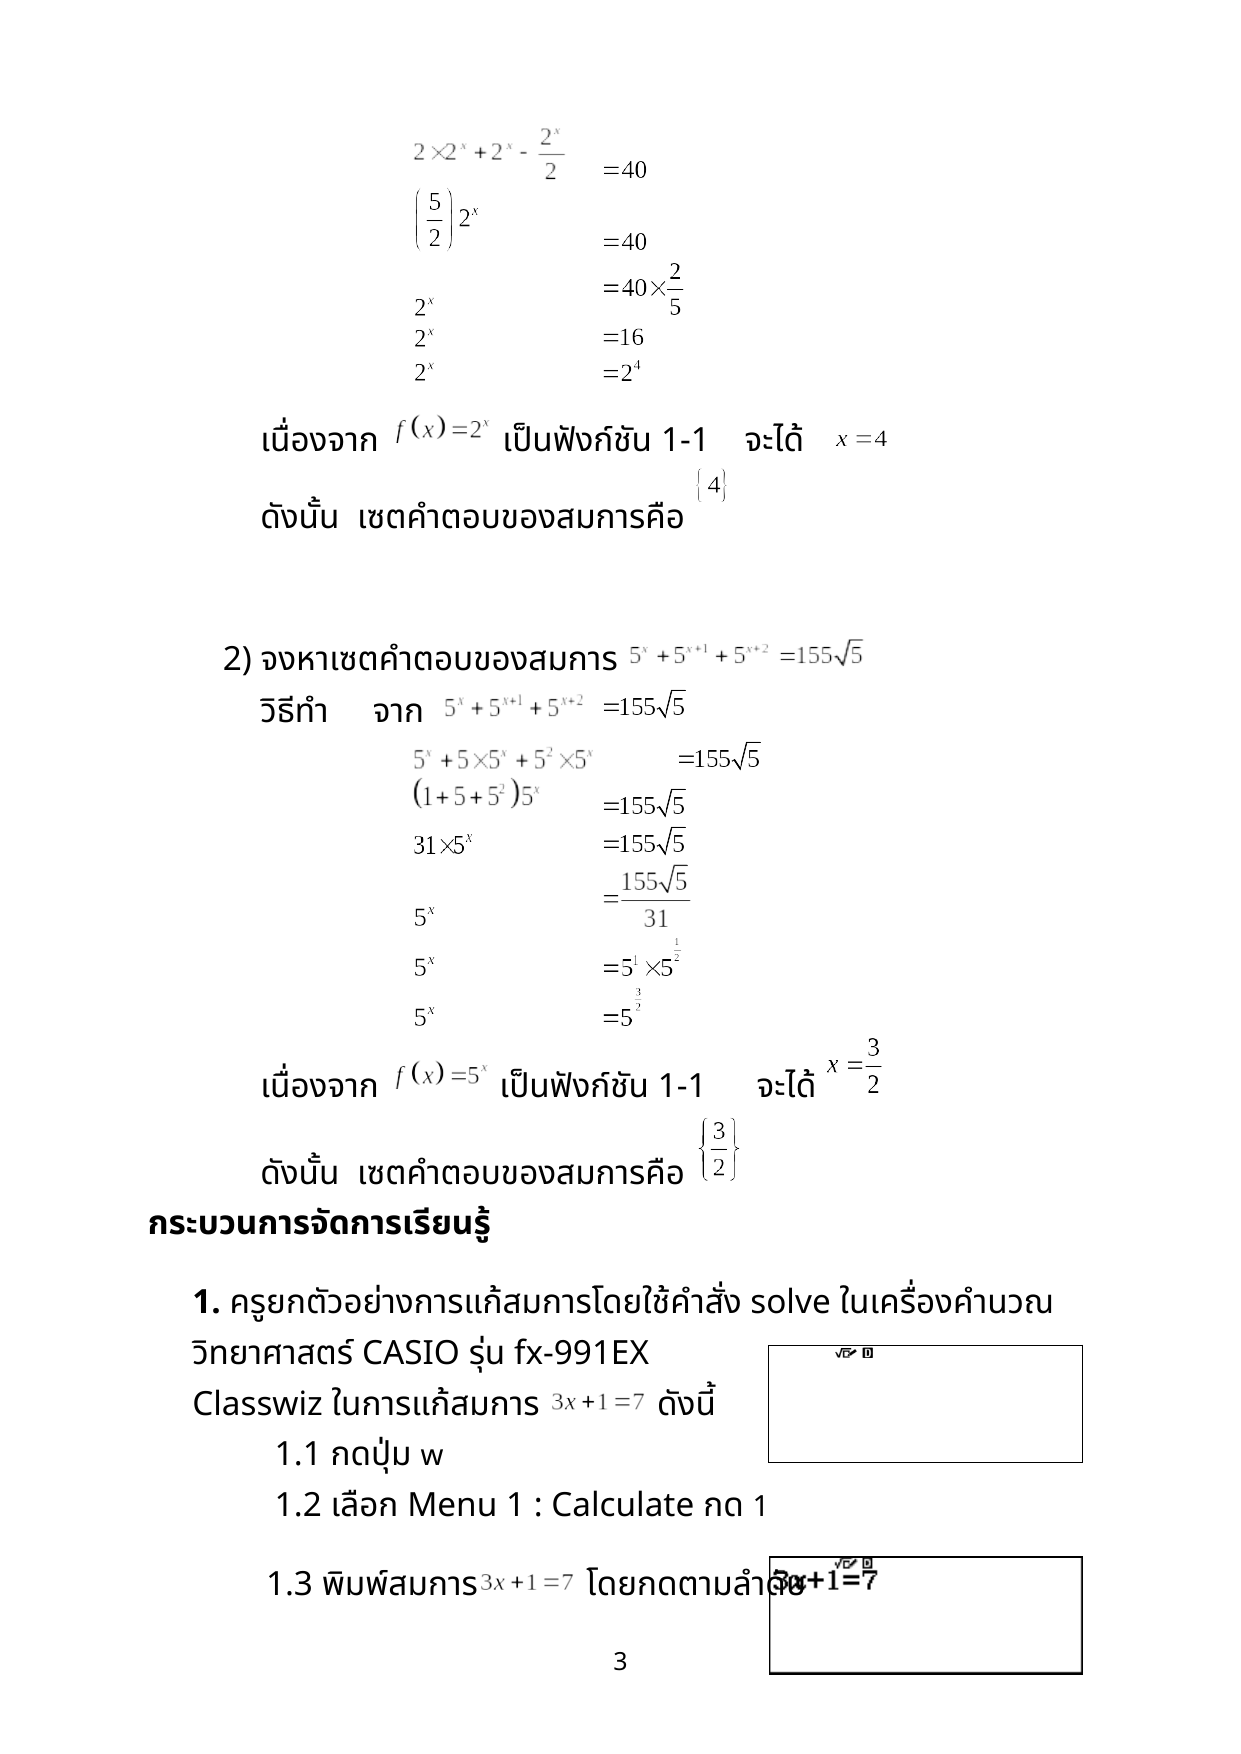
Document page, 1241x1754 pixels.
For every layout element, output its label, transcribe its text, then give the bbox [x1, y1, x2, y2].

picture [769, 1346, 1081, 1462]
list ดังนั้น เซตคำตอบของสมการคือ [260, 466, 1092, 544]
list ดังนั้น เซตคำตอบของสมการคือ [260, 1112, 1092, 1199]
picture [770, 1611, 1082, 1674]
list วิธีทำ จาก [260, 685, 1092, 738]
list เนื่องจาก เป็นฟังก์ชัน 1-1 จะได้ [260, 411, 1092, 466]
text 2) จงหาเซตคำตอบของสมการ [148, 635, 1092, 685]
text 1. ครูยกตัวอย่างการแก้สมการโดยใช้คำสั่ง solve ในเครื่องคำนวณวิทยาศาสตร์ CASIO รุ่น fx-991EX Classwiz ในการแก้สมการ ดังนี้ [192, 1278, 1092, 1430]
text 1.3 พิมพ์สมการ โดยกดตามลำดับ [148, 1560, 1092, 1611]
text กระบวนการจัดการเรียนรู้ [148, 1199, 1092, 1278]
list เนื่องจาก เป็นฟังก์ชัน 1-1 จะได้ [260, 1032, 1092, 1112]
text 1.2 เลือก Menu 1 : Calculate กด 1 [148, 1481, 1092, 1531]
text 1.1 กดปุ่ม w [148, 1430, 1092, 1481]
